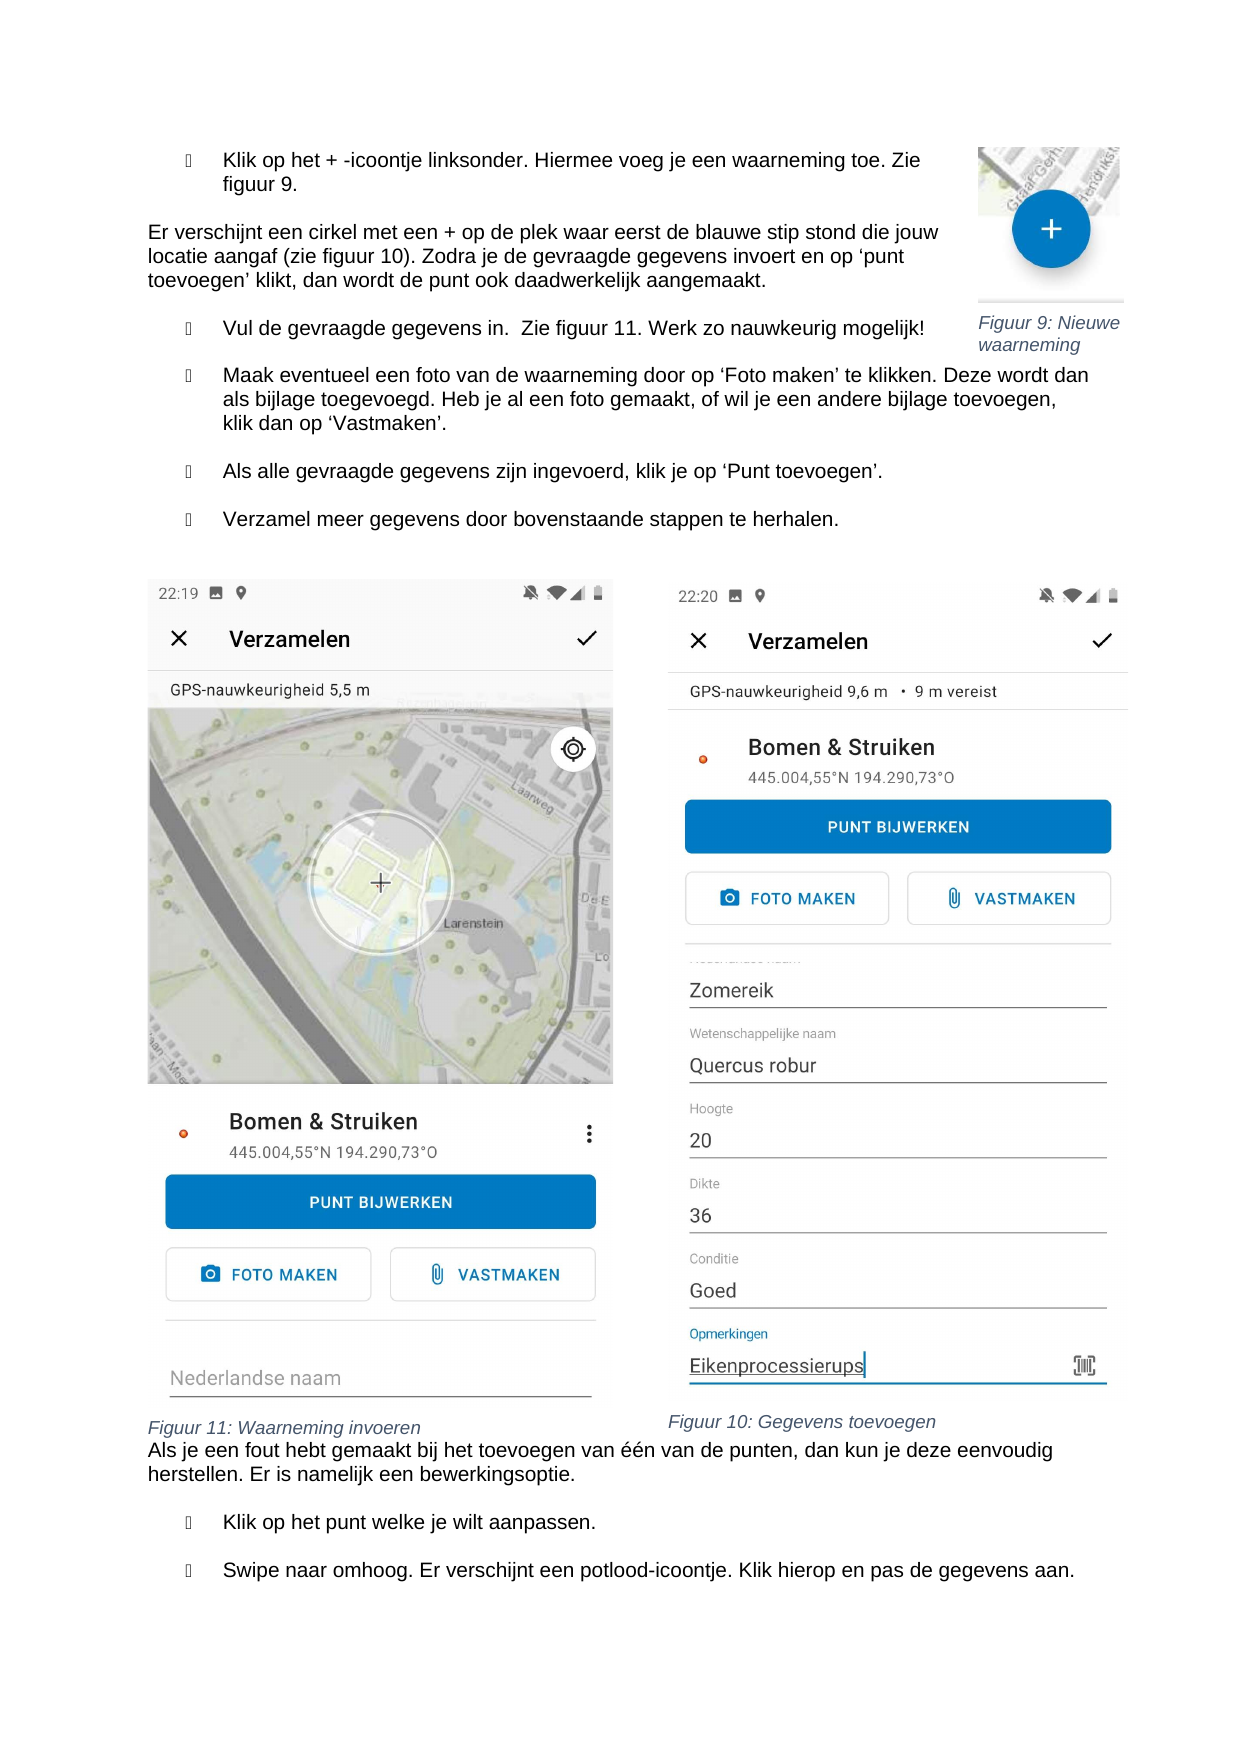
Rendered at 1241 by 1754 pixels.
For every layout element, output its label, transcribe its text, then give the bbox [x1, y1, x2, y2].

list Klik op het punt welke je wilt aanpassen. [185, 1510, 1093, 1558]
picture [147, 579, 614, 1408]
list Als alle gevraagde gegevens zijn ingevoerd, klik je op ‘Punt toevoegen’. [185, 459, 1093, 507]
list Klik op het + -icoontje linksonder. Hiermee voeg je een waarneming toe. Zie figuur 9. [185, 148, 978, 196]
list Maak eventueel een foto van de waarneming door op ‘Foto maken’ te klikken. Deze wordt dan als bijlage toegevoegd. Heb je al een foto gemaakt, of wil je een andere bijlage toevoegen, klik dan op ‘Vastmaken’. [185, 363, 1093, 459]
picture [667, 582, 1129, 1401]
list Vul de gevraagde gegevens in. Zie figuur 11. Werk zo nauwkeurig mogelijk! [185, 315, 1093, 363]
list Verzamel meer gegevens door bovenstaande stappen te herhalen. [185, 507, 1093, 531]
list Swipe naar omhoog. Er verschijnt een potlood-icoontje. Klik hierop en pas de gegevens aan. [185, 1558, 1093, 1582]
text Er verschijnt een cirkel met een + op de plek waar eerst de blauwe stip stond die jouw locatie aangaf (zie figuur 10). Zodra je de gevraagde gegevens invoert en op ‘punt toevoegen’ klikt, dan wordt de punt ook daadwerkelijk aangemaakt. [148, 219, 978, 291]
picture [978, 147, 1124, 303]
